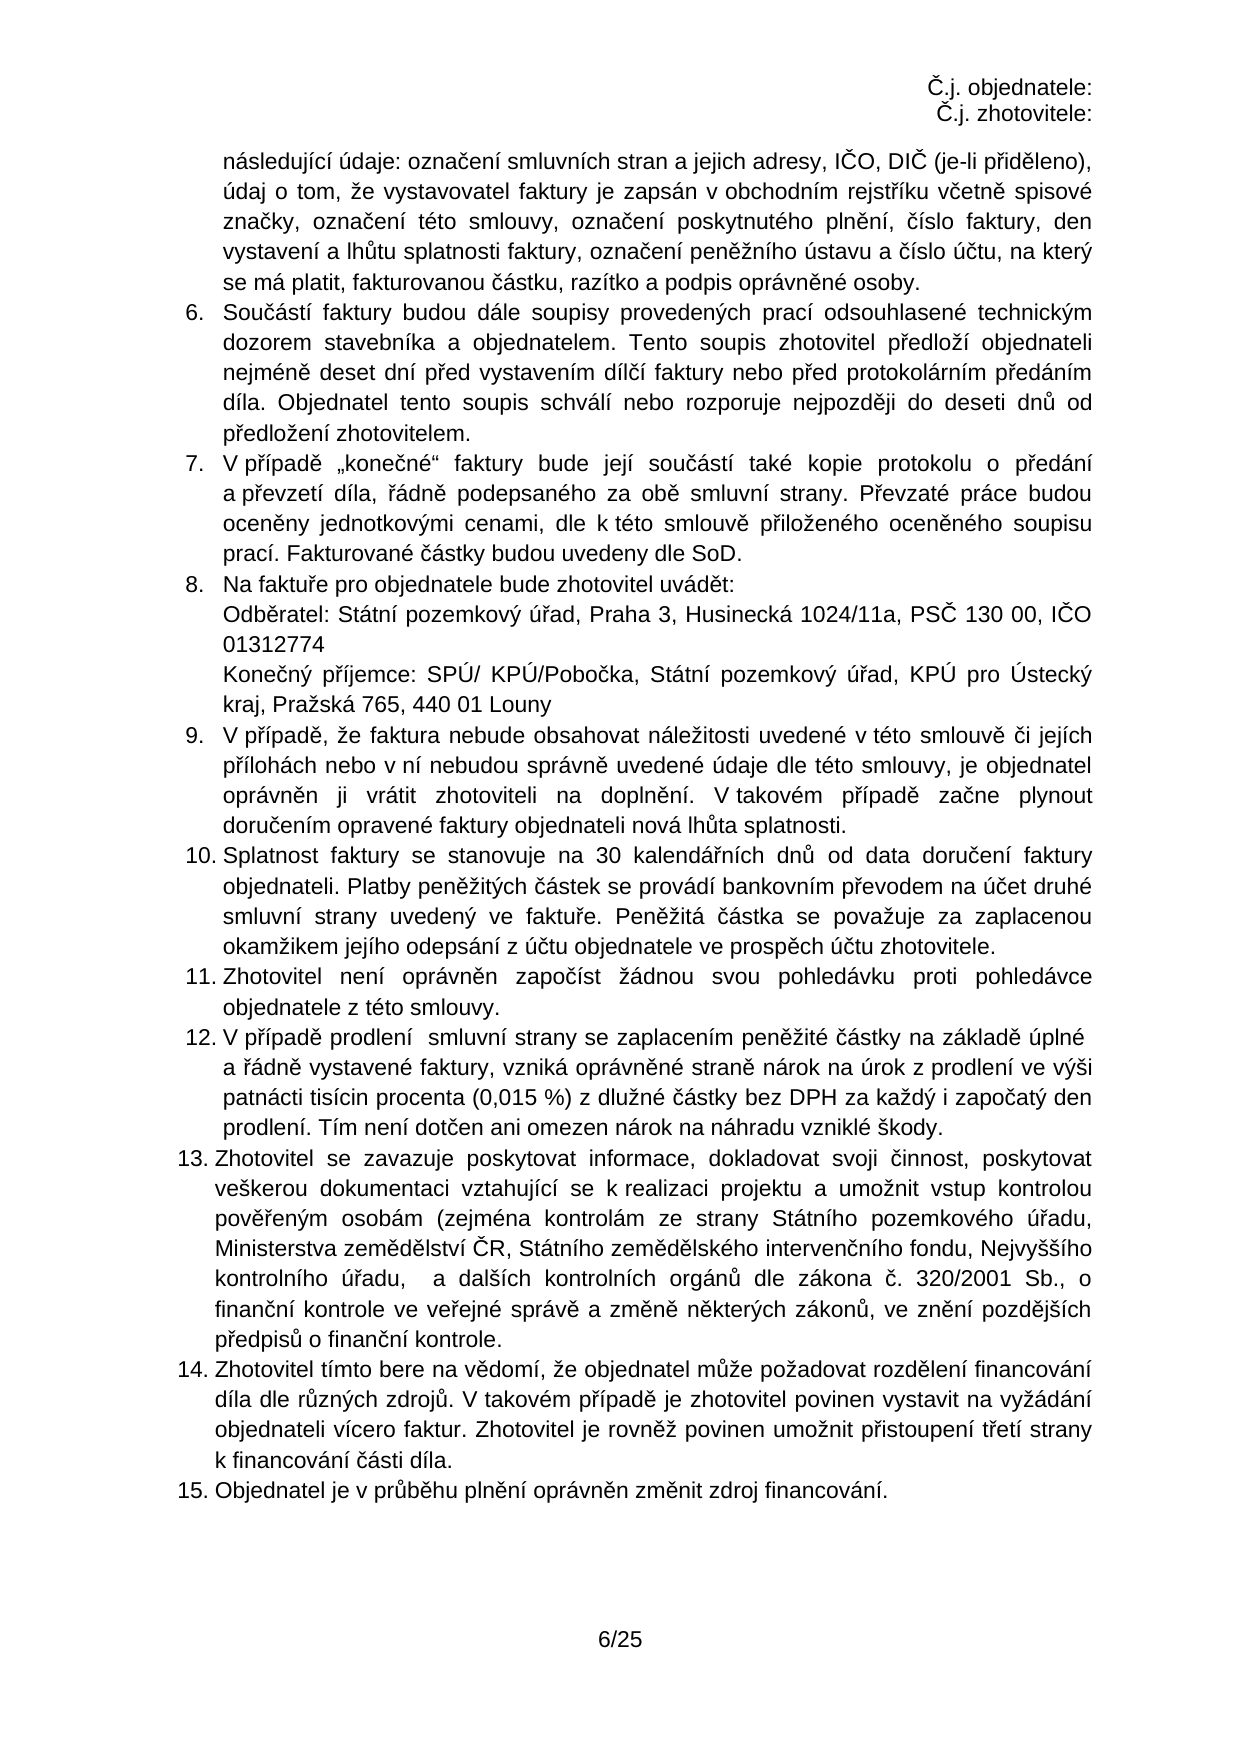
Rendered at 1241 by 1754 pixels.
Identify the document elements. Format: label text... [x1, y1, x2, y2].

list V případě „konečné“ faktury bude její součástí také kopie protokolu o předání a převzetí díla, řádně podepsaného za obě smluvní strany. Převzaté práce budou oceněny jednotkovými cenami, dle k této smlouvě přiloženého oceněného soupisu prací. Fakturované částky budou uvedeny dle SoD. [185, 450, 1093, 567]
list V případě prodlení smluvní strany se zaplacením peněžité částky na základě úplné a řádně vystavené faktury, vzniká oprávněné straně nárok na úrok z prodlení ve výši patnácti tisícin procenta (0,015 %) z dlužné částky bez DPH za každý i započatý den prodlení. Tím není dotčen ani omezen nárok na náhradu vzniklé škody. [185, 1024, 1093, 1141]
list Splatnost faktury se stanovuje na 30 kalendářních dnů od data doručení faktury objednateli. Platby peněžitých částek se provádí bankovním převodem na účet druhé smluvní strany uvedený ve faktuře. Peněžitá částka se považuje za zaplacenou okamžikem jejího odepsání z účtu objednatele ve prospěch účtu zhotovitele. [185, 842, 1093, 959]
list Zhotovitel tímto bere na vědomí, že objednatel může požadovat rozdělení financování díla dle různých zdrojů. V takovém případě je zhotovitel povinen vystavit na vyžádání objednateli vícero faktur. Zhotovitel je rovněž povinen umožnit přistoupení třetí strany k financování části díla. [177, 1356, 1093, 1473]
list Součástí faktury budou dále soupisy provedených prací odsouhlasené technickým dozorem stavebníka a objednatelem. Tento soupis zhotovitel předloží objednateli nejméně deset dní před vystavením dílčí faktury nebo před protokolárním předáním díla. Objednatel tento soupis schválí nebo rozporuje nejpozději do deseti dnů od předložení zhotovitelem. [185, 299, 1093, 446]
list Objednatel je v průběhu plnění oprávněn změnit zdroj financování. [177, 1477, 1093, 1503]
list Zhotovitel se zavazuje poskytovat informace, dokladovat svoji činnost, poskytovat veškerou dokumentaci vztahující se k realizaci projektu a umožnit vstup kontrolou pověřeným osobám (zejména kontrolám ze strany Státního pozemkového úřadu, Ministerstva zemědělství ČR, Státního zemědělského intervenčního fondu, Nejvyššího kontrolního úřadu, a dalších kontrolních orgánů dle zákona č. 320/2001 Sb., o finanční kontrole ve veřejné správě a změně některých zákonů, ve znění pozdějších předpisů o finanční kontrole. [177, 1144, 1093, 1352]
list Odběratel: Státní pozemkový úřad, Praha 3, Husinecká 1024/11a, PSČ 130 00, IČO 01312774 [223, 601, 1093, 657]
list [185, 148, 1093, 295]
list V případě, že faktura nebude obsahovat náležitosti uvedené v této smlouvě či jejích přílohách nebo v ní nebudou správně uvedené údaje dle této smlouvy, je objednatel oprávněn ji vrátit zhotoviteli na doplnění. V takovém případě začne plynout doručením opravené faktury objednateli nová lhůta splatnosti. [185, 722, 1093, 838]
list Zhotovitel není oprávněn započíst žádnou svou pohledávku proti pohledávce objednatele z této smlouvy. [185, 963, 1093, 1020]
list Na faktuře pro objednatele bude zhotovitel uvádět: [185, 571, 1093, 597]
list Konečný příjemce: SPÚ/ KPÚ/Pobočka, Státní pozemkový úřad, KPÚ pro Ústecký kraj, Pražská 765, 440 01 Louny [223, 661, 1093, 718]
